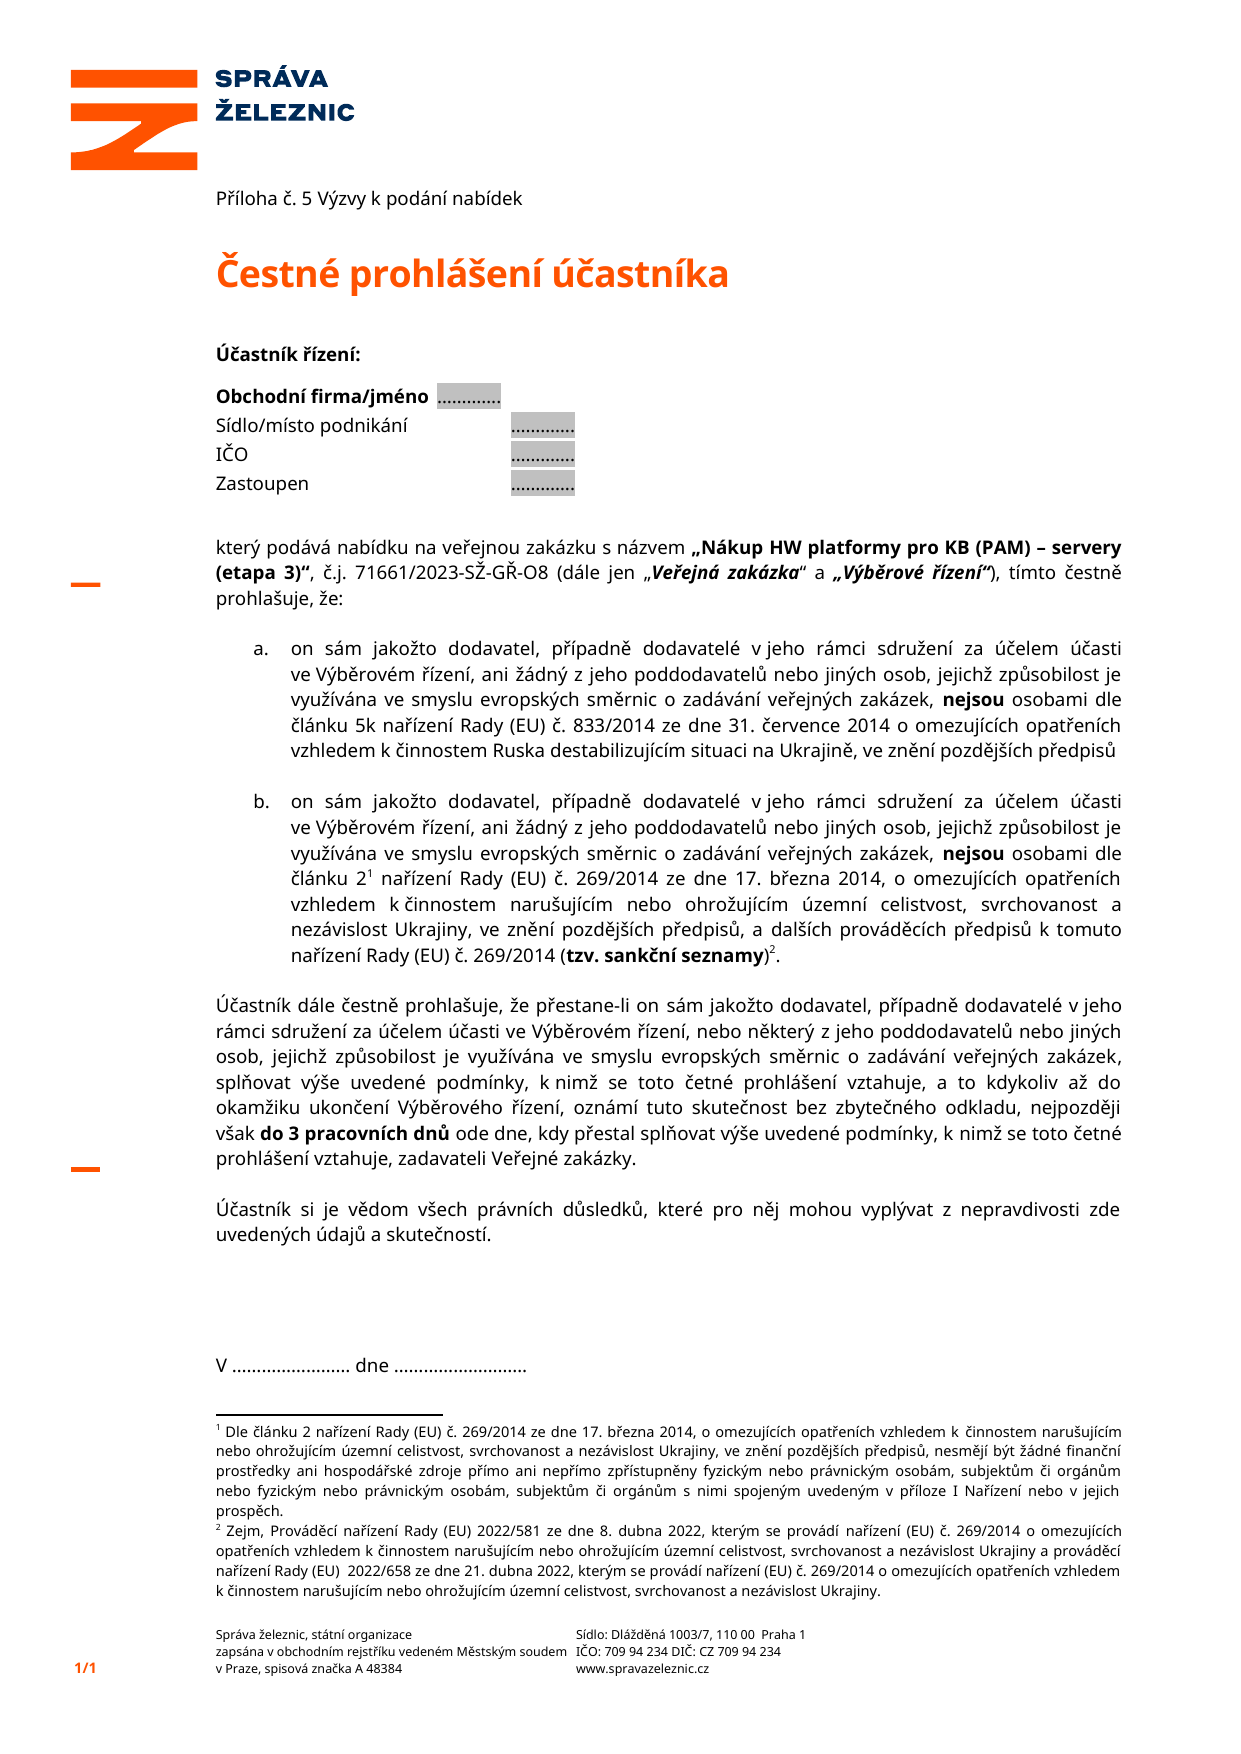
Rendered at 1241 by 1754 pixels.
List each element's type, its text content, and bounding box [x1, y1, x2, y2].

text Účastník řízení: [216, 337, 1122, 368]
text který podává nabídku na veřejnou zakázku s názvem „Nákup HW platformy pro KB (PAM) – servery (etapa 3)“, č.j. 71661/2023-SŽ-GŘ-O8 (dále jen „Veřejná zakázka“ a „Výběrové řízení“), tímto čestně prohlašuje, že: [216, 534, 1122, 611]
text Sídlo/místo podnikání …………. [216, 409, 1122, 438]
text Zastoupen …………. [216, 467, 1122, 496]
list on sám jakožto dodavatel, případně dodavatelé v jeho rámci sdružení za účelem účasti ve Výběrovém řízení, ani žádný z jeho poddodavatelů nebo jiných osob, jejichž způsobilost je využívána ve smyslu evropských směrnic o zadávání veřejných zakázek, nejsou osobami dle článku 5k nařízení Rady (EU) č. 833/2014 ze dne 31. července 2014 o omezujících opatřeních vzhledem k činnostem Ruska destabilizujícím situaci na Ukrajině, ve znění pozdějších předpisů [253, 636, 1122, 763]
text V …………………… dne ……………………… [216, 1348, 1121, 1377]
list on sám jakožto dodavatel, případně dodavatelé v jeho rámci sdružení za účelem účasti ve Výběrovém řízení, ani žádný z jeho poddodavatelů nebo jiných osob, jejichž způsobilost je využívána ve smyslu evropských směrnic o zadávání veřejných zakázek, nejsou osobami dle článku 2 nařízení Rady (EU) č. 269/2014 ze dne 17. března 2014, o omezujících opatřeních vzhledem k činnostem narušujícím nebo ohrožujícím územní celistvost, svrchovanost a nezávislost Ukrajiny, ve znění pozdějších předpisů, a dalších prováděcích předpisů k tomuto nařízení Rady (EU) č. 269/2014 (tzv. sankční seznamy). [253, 789, 1122, 967]
text Příloha č. 5 Výzvy k podání nabídek [216, 186, 1122, 211]
subtitle Čestné prohlášení účastníka [216, 247, 1122, 298]
text Účastník si je vědom všech právních důsledků, které pro něj mohou vyplývat z nepravdivosti zde uvedených údajů a skutečností. [216, 1196, 1122, 1247]
text Účastník dále čestně prohlašuje, že přestane-li on sám jakožto dodavatel, případně dodavatelé v jeho rámci sdružení za účelem účasti ve Výběrovém řízení, nebo některý z jeho poddodavatelů nebo jiných osob, jejichž způsobilost je využívána ve smyslu evropských směrnic o zadávání veřejných zakázek, splňovat výše uvedené podmínky, k nimž se toto četné prohlášení vztahuje, a to kdykoliv až do okamžiku ukončení Výběrového řízení, oznámí tuto skutečnost bez zbytečného odkladu, nejpozději však do 3 pracovních dnů ode dne, kdy přestal splňovat výše uvedené podmínky, k nimž se toto četné prohlášení vztahuje, zadavateli Veřejné zakázky. [216, 992, 1122, 1171]
text IČO …………. [216, 438, 1122, 467]
text Obchodní firma/jméno …………. [216, 380, 1122, 409]
